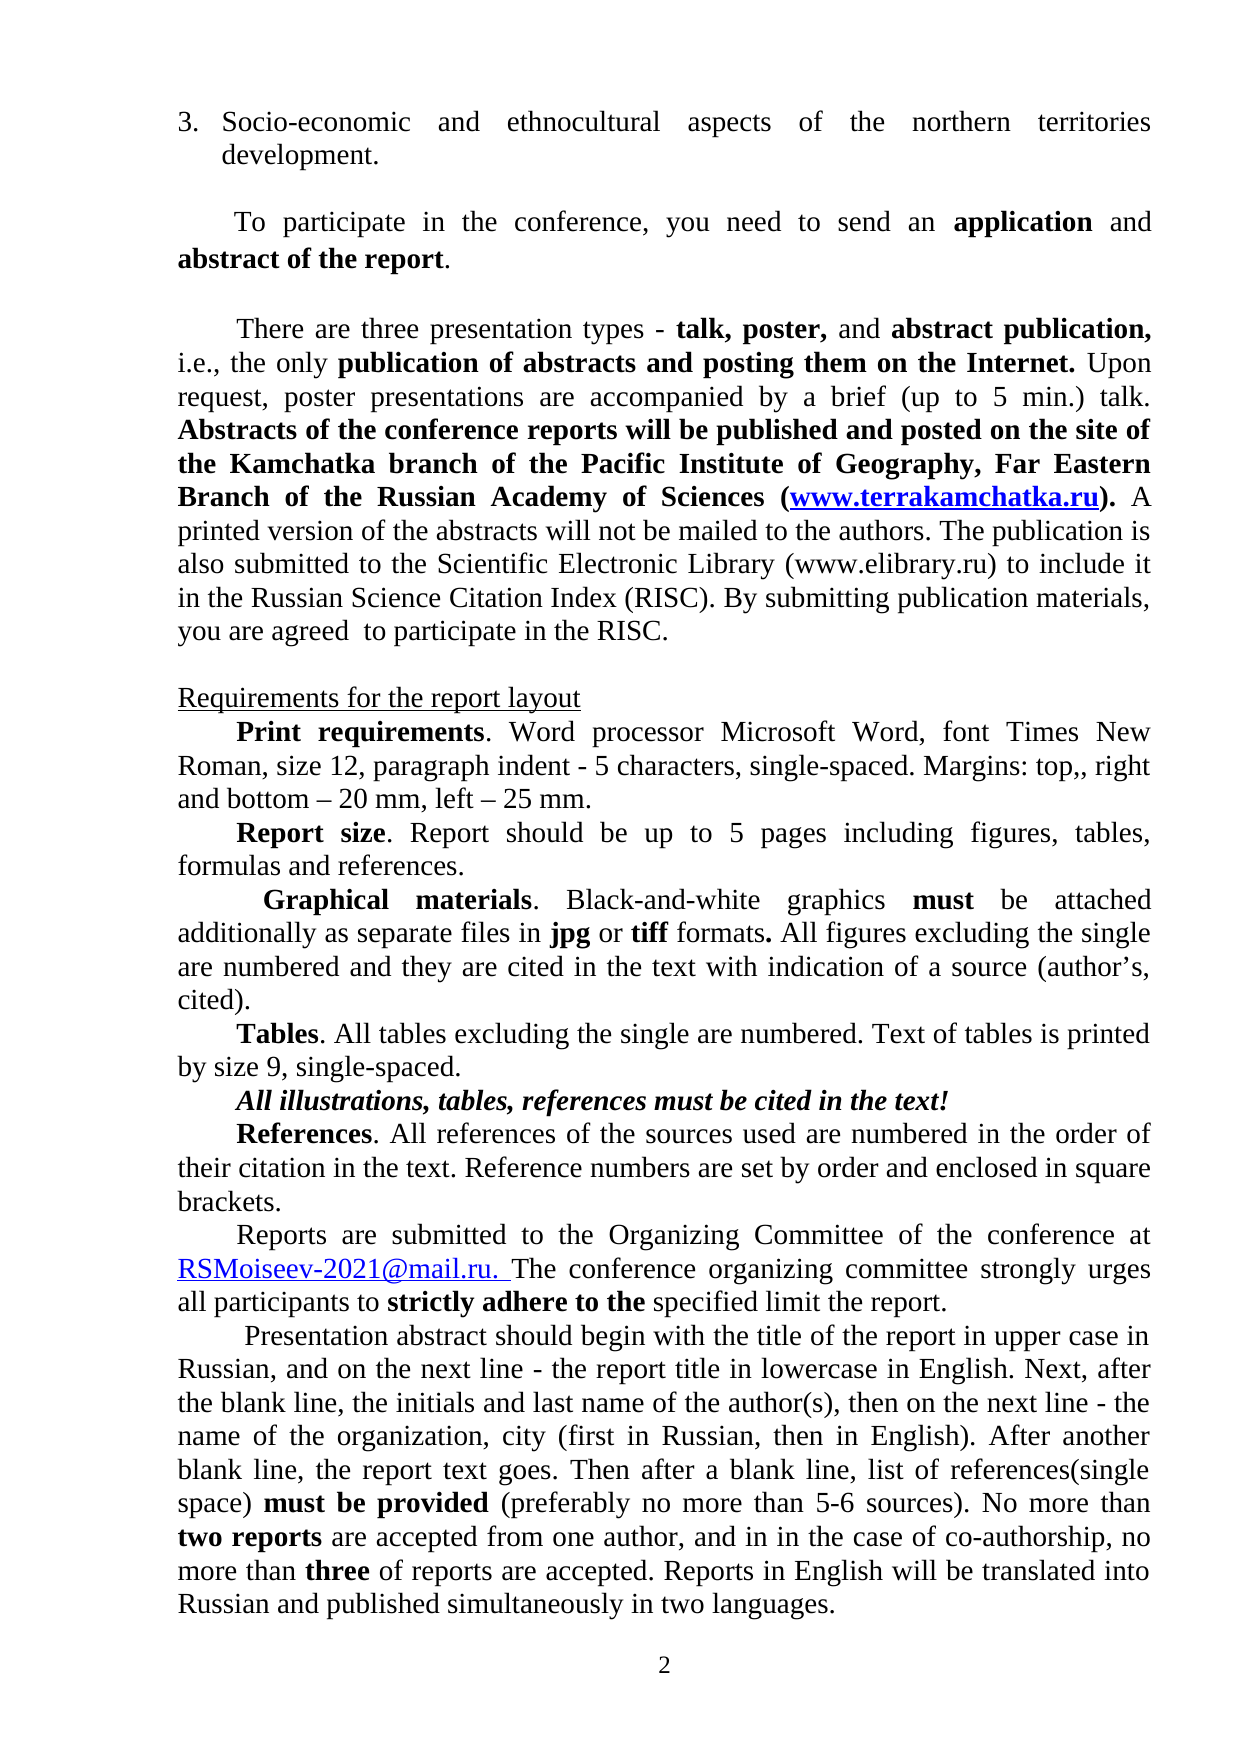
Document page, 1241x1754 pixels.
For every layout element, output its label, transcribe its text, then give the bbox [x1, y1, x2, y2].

text Tables. All tables excluding the single are numbered. Text of tables is printed by size 9, single-spaced. [177, 1016, 1152, 1083]
text To participate in the conference, you need to send an application and abstract of the report. [177, 204, 1152, 275]
text Graphical materials. Black-and-white graphics must be attached additionally as separate files in jpg or tiff formats. All figures excluding the single are numbered and they are cited in the text with indication of a source (author’s, cited). [177, 882, 1152, 1016]
text Requirements for the report layout [177, 681, 1152, 714]
text Reports are submitted to the Organizing Committee of the conference at RSMoiseev-2021@mail.ru. The conference organizing committee strongly urges all participants to strictly adhere to the specified limit the report. [177, 1217, 1152, 1318]
text There are three presentation types - talk, poster, and abstract publication, i.e., the only publication of abstracts and posting them on the Internet. Upon request, poster presentations are accompanied by a brief (up to 5 min.) talk. Abstracts of the conference reports will be published and posted on the site of the Kamchatka branch of the Pacific Institute of Geography, Far Eastern Branch of the Russian Academy of Sciences (www.terrakamchatka.ru). A printed version of the abstracts will not be mailed to the authors. The publication is also submitted to the Scientific Electronic Library (www.elibrary.ru) to include it in the Russian Science Citation Index (RISC). By submitting publication materials, you are agreed to participate in the RISC. [177, 312, 1152, 647]
text Report size. Report should be up to 5 pages including figures, tables, formulas and references. [177, 815, 1152, 882]
list Socio-economic and ethnocultural aspects of the northern territories development. [177, 104, 1152, 171]
text References. All references of the sources used are numbered in the order of their citation in the text. Reference numbers are set by order and enclosed in square brackets. [177, 1117, 1152, 1217]
text All illustrations, tables, references must be cited in the text! [177, 1083, 1152, 1117]
text Print requirements. Word processor Microsoft Word, font Times New Roman, size 12, paragraph indent - 5 characters, single-spaced. Margins: top,, right and bottom – 20 mm, left – 25 mm. [177, 714, 1152, 815]
text Presentation abstract should begin with the title of the report in upper case in Russian, and on the next line - the report title in lowercase in English. Next, after the blank line, the initials and last name of the author(s), then on the next line - the name of the organization, city (first in Russian, then in English). After another blank line, the report text goes. Then after a blank line, list of references(single space) must be provided (preferably no more than 5-6 sources). No more than two reports are accepted from one author, and in in the case of co-authorship, no more than three of reports are accepted. Reports in English will be translated into Russian and published simultaneously in two languages. [177, 1318, 1152, 1620]
